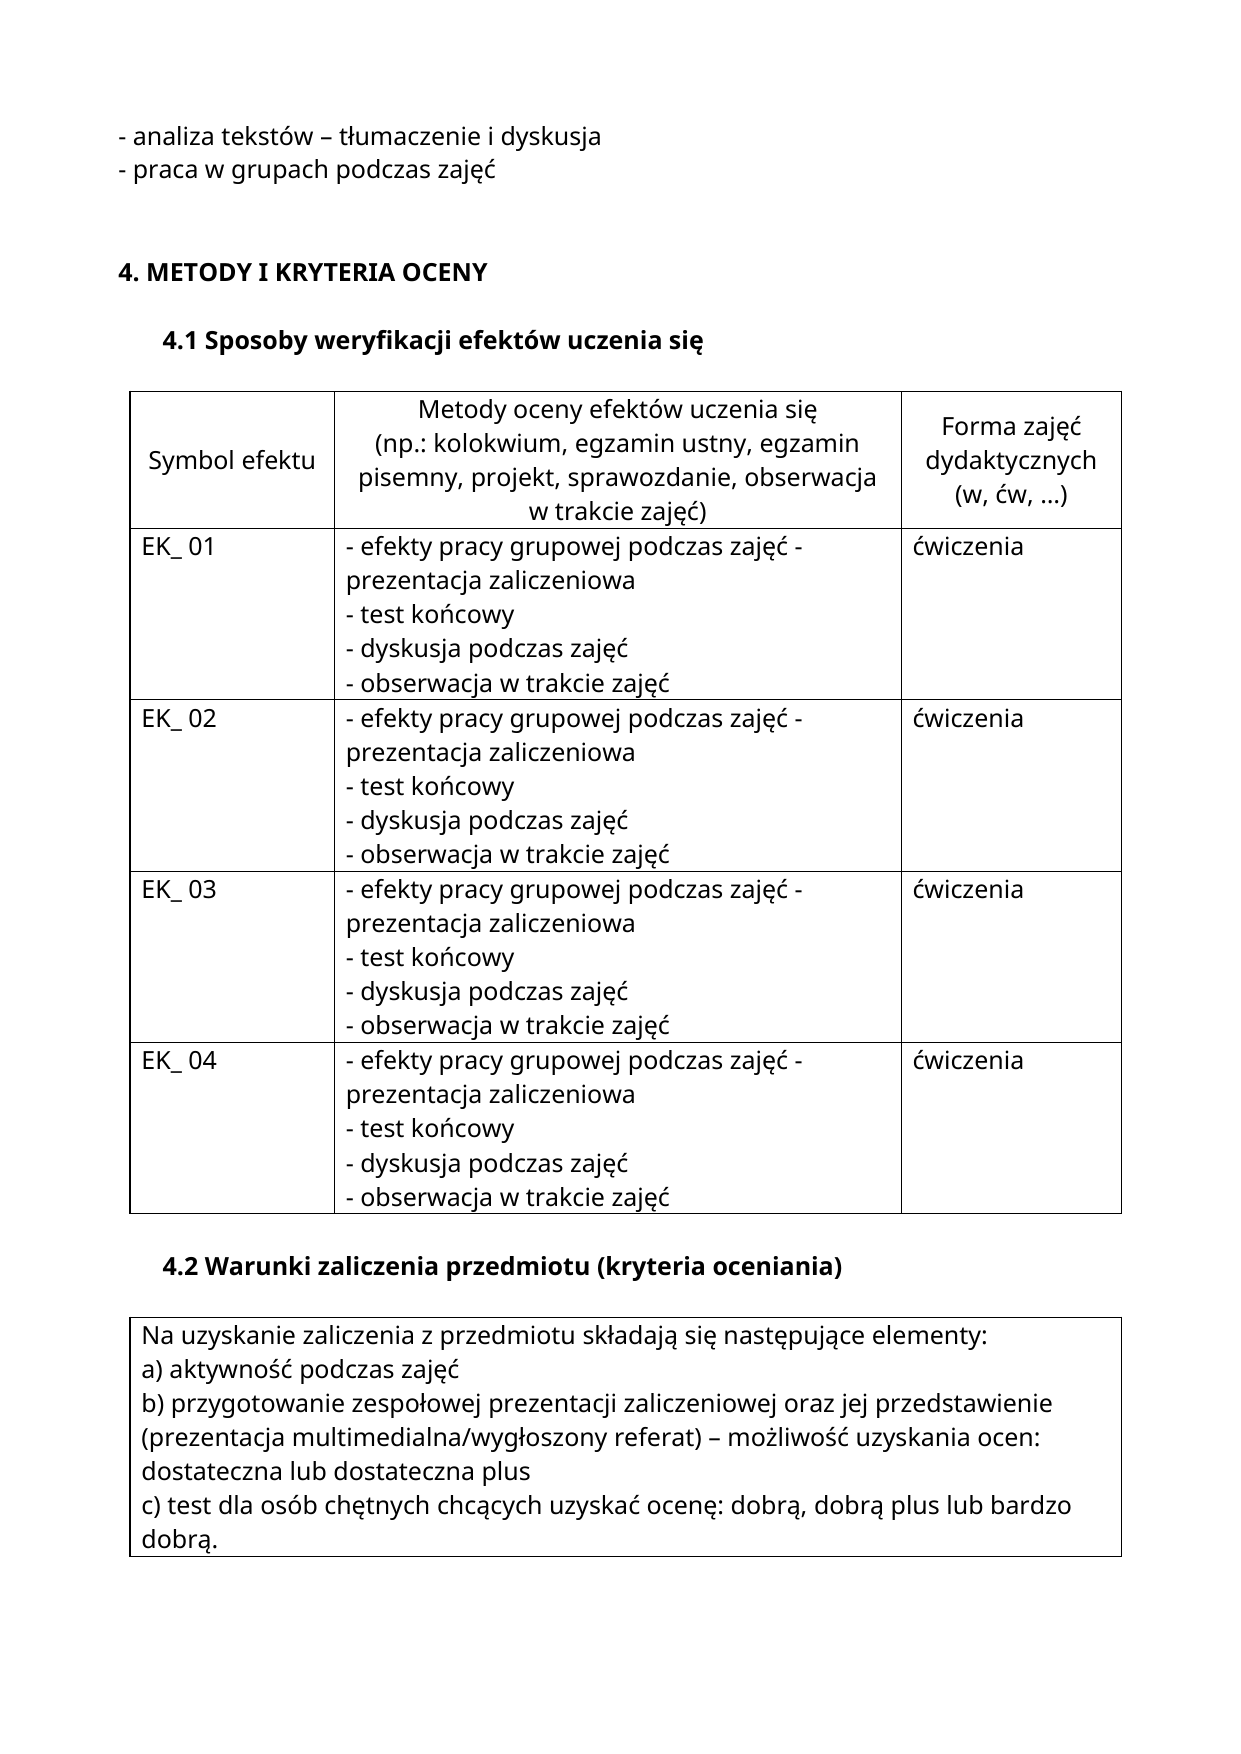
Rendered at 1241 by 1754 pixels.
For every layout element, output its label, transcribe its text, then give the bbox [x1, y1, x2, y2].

text 4.2 Warunki zaliczenia przedmiotu (kryteria oceniania) [162, 1248, 1122, 1282]
table_header Na uzyskanie zaliczenia z przedmiotu składają się następujące elementy: a) aktywność podczas zajęć b) przygotowanie zespołowej prezentacji zaliczeniowej oraz jej przedstawienie (prezentacja multimedialna/wygłoszony referat) – możliwość uzyskania ocen: dostateczna lub dostateczna plus c) test dla osób chętnych chcących uzyskać ocenę: dobrą, dobrą plus lub bardzo dobrą. [131, 1318, 1121, 1556]
table_header Symbol efektu [131, 392, 334, 528]
table_cell ćwiczenia [902, 1043, 1121, 1213]
text - praca w grupach podczas zajęć [118, 152, 1122, 186]
table_cell EK_ 02 [131, 700, 334, 871]
table_cell ćwiczenia [902, 872, 1121, 1042]
table_cell - efekty pracy grupowej podczas zajęć - prezentacja zaliczeniowa - test końcowy - dyskusja podczas zajęć - obserwacja w trakcie zajęć [335, 529, 901, 699]
table_cell EK_ 01 [131, 529, 334, 699]
text 4. METODY I KRYTERIA OCENY [118, 254, 1122, 288]
table_cell - efekty pracy grupowej podczas zajęć - prezentacja zaliczeniowa - test końcowy - dyskusja podczas zajęć - obserwacja w trakcie zajęć [335, 700, 901, 871]
table_cell - efekty pracy grupowej podczas zajęć - prezentacja zaliczeniowa - test końcowy - dyskusja podczas zajęć - obserwacja w trakcie zajęć [335, 872, 901, 1042]
table_cell ćwiczenia [902, 700, 1121, 871]
table_header Metody oceny efektów uczenia się (np.: kolokwium, egzamin ustny, egzamin pisemny, projekt, sprawozdanie, obserwacja w trakcie zajęć) [335, 392, 901, 528]
table_cell ćwiczenia [902, 529, 1121, 699]
text 4.1 Sposoby weryfikacji efektów uczenia się [162, 322, 1122, 357]
table_cell EK_ 04 [131, 1043, 334, 1213]
table_cell - efekty pracy grupowej podczas zajęć - prezentacja zaliczeniowa - test końcowy - dyskusja podczas zajęć - obserwacja w trakcie zajęć [335, 1043, 901, 1213]
table_cell EK_ 03 [131, 872, 334, 1042]
table_header Forma zajęć dydaktycznych (w, ćw, …) [902, 392, 1121, 528]
text - analiza tekstów – tłumaczenie i dyskusja [118, 118, 1122, 152]
